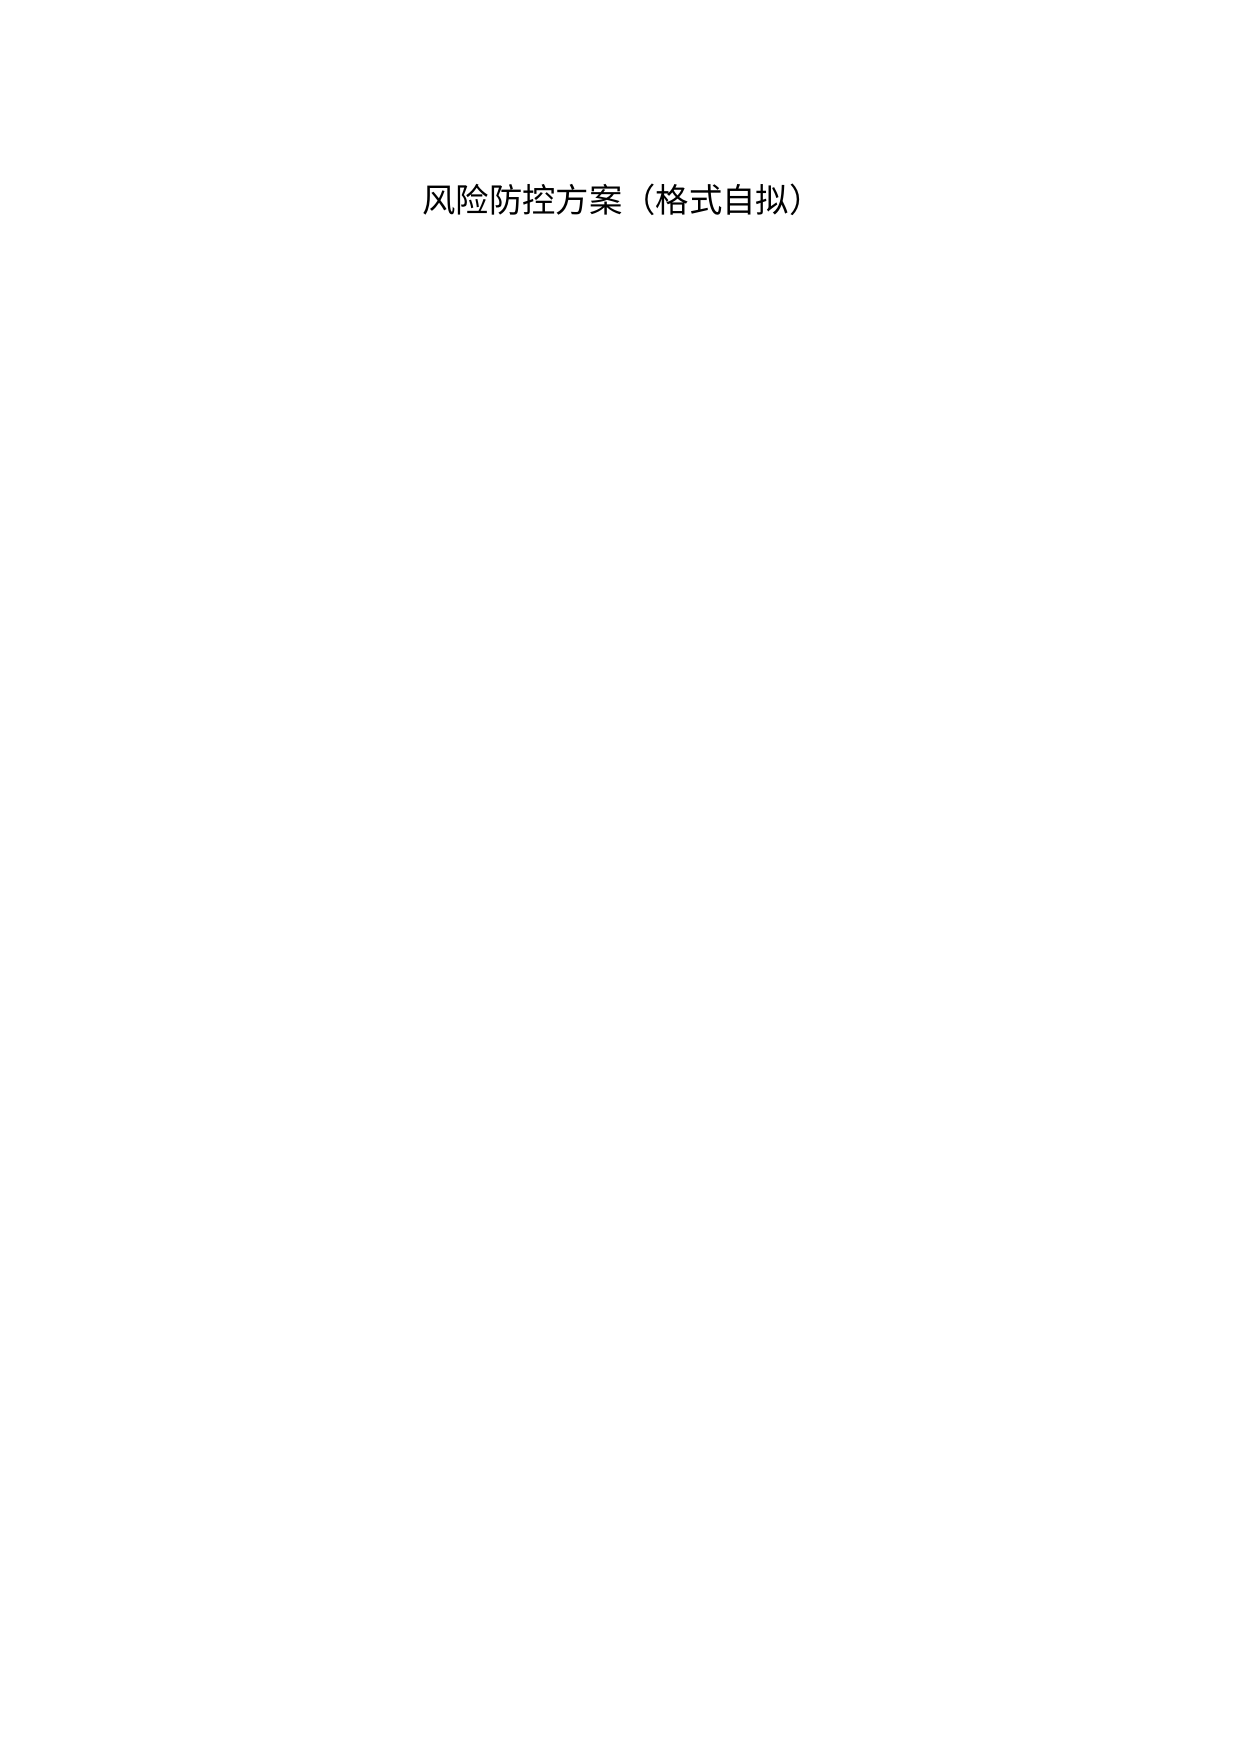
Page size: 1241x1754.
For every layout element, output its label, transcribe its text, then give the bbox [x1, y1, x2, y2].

text 风险防控方案（格式自拟） [192, 165, 1053, 230]
